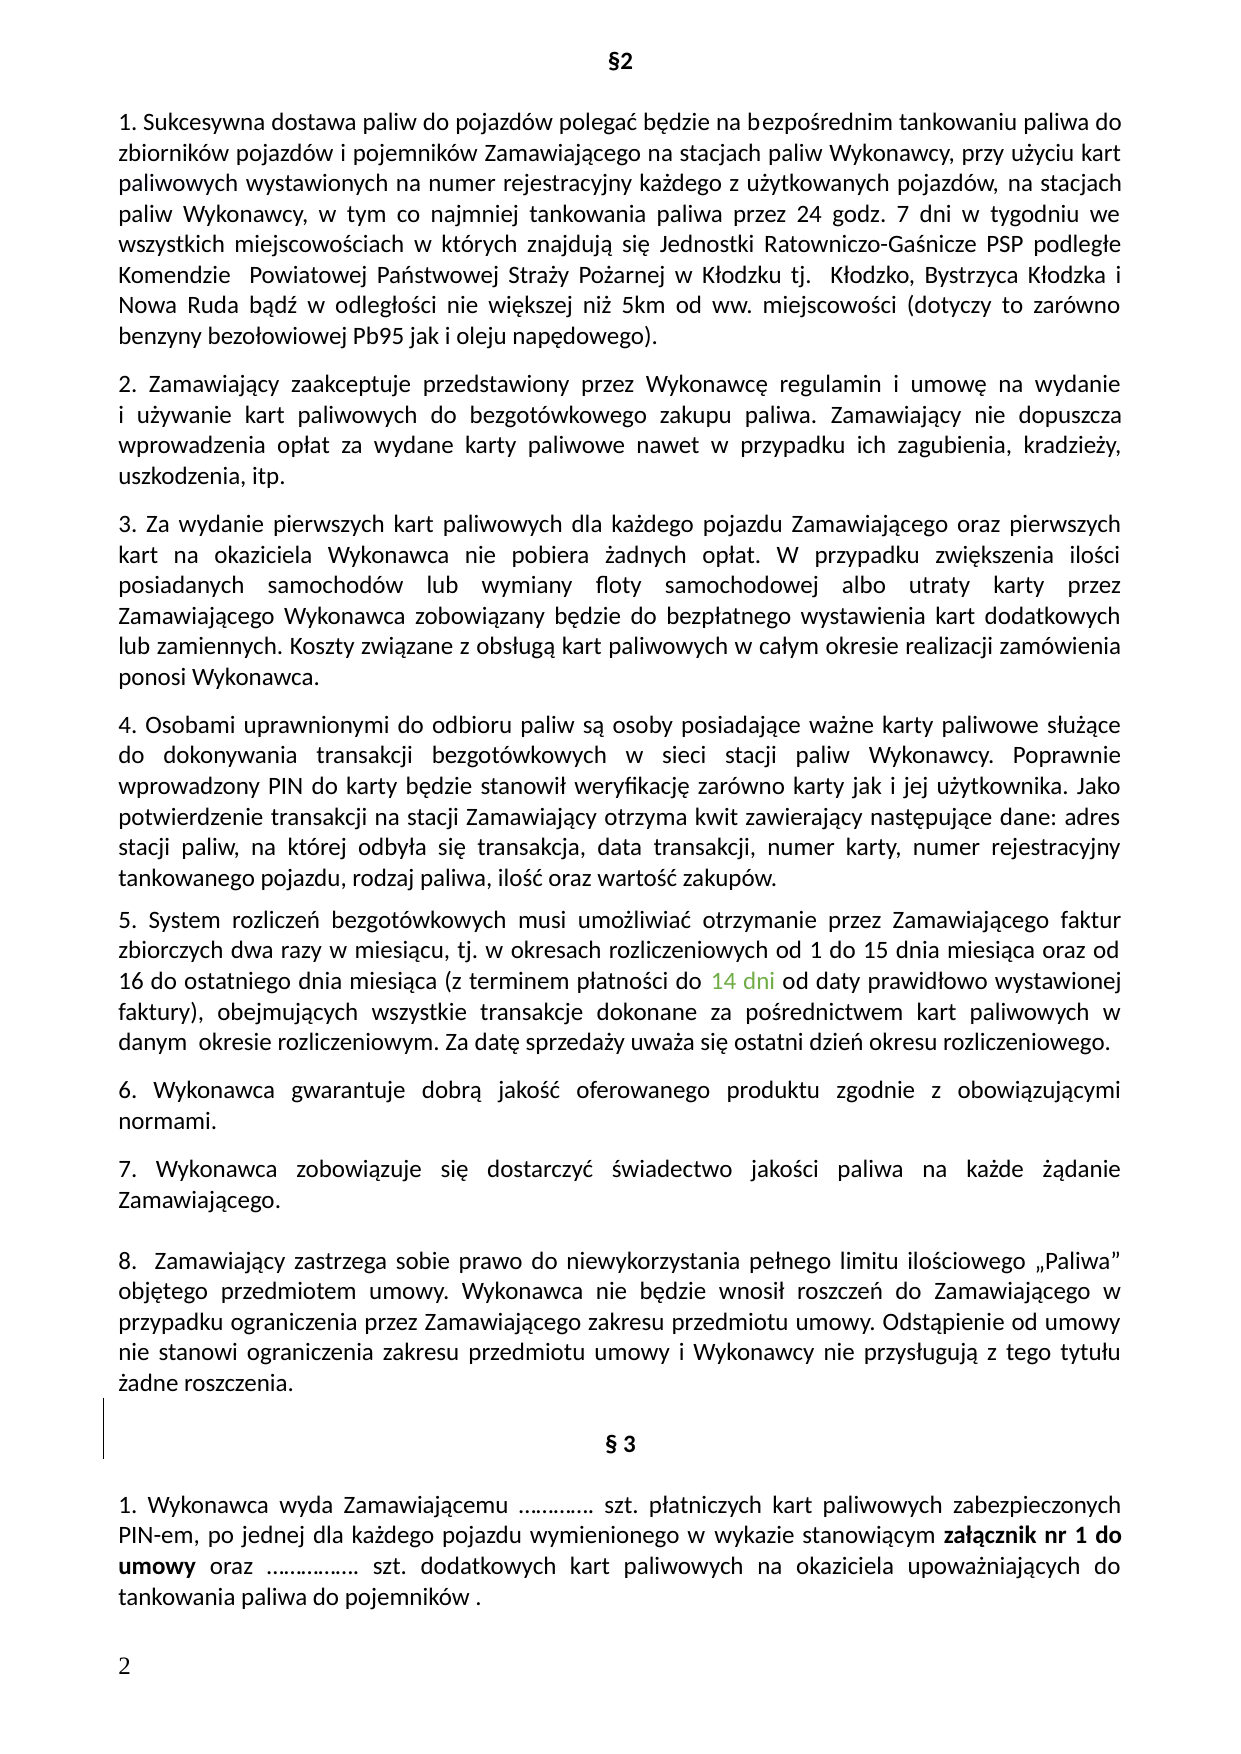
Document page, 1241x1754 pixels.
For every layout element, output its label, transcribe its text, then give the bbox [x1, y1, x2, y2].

text § 3 [118, 1428, 1122, 1459]
text 6. Wykonawca gwarantuje dobrą jakość oferowanego produktu zgodnie z obowiązującymi normami. [118, 1074, 1122, 1136]
text 7. Wykonawca zobowiązuje się dostarczyć świadectwo jakości paliwa na każde żądanie Zamawiającego. [118, 1153, 1122, 1214]
text 1. Sukcesywna dostawa paliw do pojazdów polegać będzie na bezpośrednim tankowaniu paliwa do zbiorników pojazdów i pojemników Zamawiającego na stacjach paliw Wykonawcy, przy użyciu kart paliwowych wystawionych na numer rejestracyjny każdego z użytkowanych pojazdów, na stacjach paliw Wykonawcy, w tym co najmniej tankowania paliwa przez 24 godz. 7 dni w tygodniu we wszystkich miejscowościach w których znajdują się Jednostki Ratowniczo-Gaśnicze PSP podległe Komendzie Powiatowej Państwowej Straży Pożarnej w Kłodzku tj. Kłodzko, Bystrzyca Kłodzka i Nowa Ruda bądź w odległości nie większej niż 5km od ww. miejscowości (dotyczy to zarówno benzyny bezołowiowej Pb95 jak i oleju napędowego). [118, 106, 1122, 351]
text 1. Wykonawca wyda Zamawiającemu …………. szt. płatniczych kart paliwowych zabezpieczonych PIN-em, po jednej dla każdego pojazdu wymienionego w wykazie stanowiącym załącznik nr 1 do umowy oraz ……………. szt. dodatkowych kart paliwowych na okaziciela upoważniających do tankowania paliwa do pojemników . [118, 1489, 1122, 1611]
text 3. Za wydanie pierwszych kart paliwowych dla każdego pojazdu Zamawiającego oraz pierwszych kart na okaziciela Wykonawca nie pobiera żadnych opłat. W przypadku zwiększenia ilości posiadanych samochodów lub wymiany floty samochodowej albo utraty karty przez Zamawiającego Wykonawca zobowiązany będzie do bezpłatnego wystawienia kart dodatkowych lub zamiennych. Koszty związane z obsługą kart paliwowych w całym okresie realizacji zamówienia ponosi Wykonawca. [118, 508, 1122, 691]
text 2. Zamawiający zaakceptuje przedstawiony przez Wykonawcę regulamin i umowę na wydanie i używanie kart paliwowych do bezgotówkowego zakupu paliwa. Zamawiający nie dopuszcza wprowadzenia opłat za wydane karty paliwowe nawet w przypadku ich zagubienia, kradzieży, uszkodzenia, itp. [118, 368, 1122, 490]
text §2 [118, 45, 1122, 76]
text 5. System rozliczeń bezgotówkowych musi umożliwiać otrzymanie przez Zamawiającego faktur zbiorczych dwa razy w miesiącu, tj. w okresach rozliczeniowych od 1 do 15 dnia miesiąca oraz od 16 do ostatniego dnia miesiąca (z terminem płatności do 14 dni od daty prawidłowo wystawionej faktury), obejmujących wszystkie transakcje dokonane za pośrednictwem kart paliwowych w danym okresie rozliczeniowym. Za datę sprzedaży uważa się ostatni dzień okresu rozliczeniowego. [118, 904, 1122, 1057]
text 4. Osobami uprawnionymi do odbioru paliw są osoby posiadające ważne karty paliwowe służące do dokonywania transakcji bezgotówkowych w sieci stacji paliw Wykonawcy. Poprawnie wprowadzony PIN do karty będzie stanowił weryfikację zarówno karty jak i jej użytkownika. Jako potwierdzenie transakcji na stacji Zamawiający otrzyma kwit zawierający następujące dane: adres stacji paliw, na której odbyła się transakcja, data transakcji, numer karty, numer rejestracyjny tankowanego pojazdu, rodzaj paliwa, ilość oraz wartość zakupów. [118, 709, 1122, 892]
text 8. Zamawiający zastrzega sobie prawo do niewykorzystania pełnego limitu ilościowego „Paliwa” objętego przedmiotem umowy. Wykonawca nie będzie wnosił roszczeń do Zamawiającego w przypadku ograniczenia przez Zamawiającego zakresu przedmiotu umowy. Odstąpienie od umowy nie stanowi ograniczenia zakresu przedmiotu umowy i Wykonawcy nie przysługują z tego tytułu żadne roszczenia. [118, 1245, 1122, 1398]
